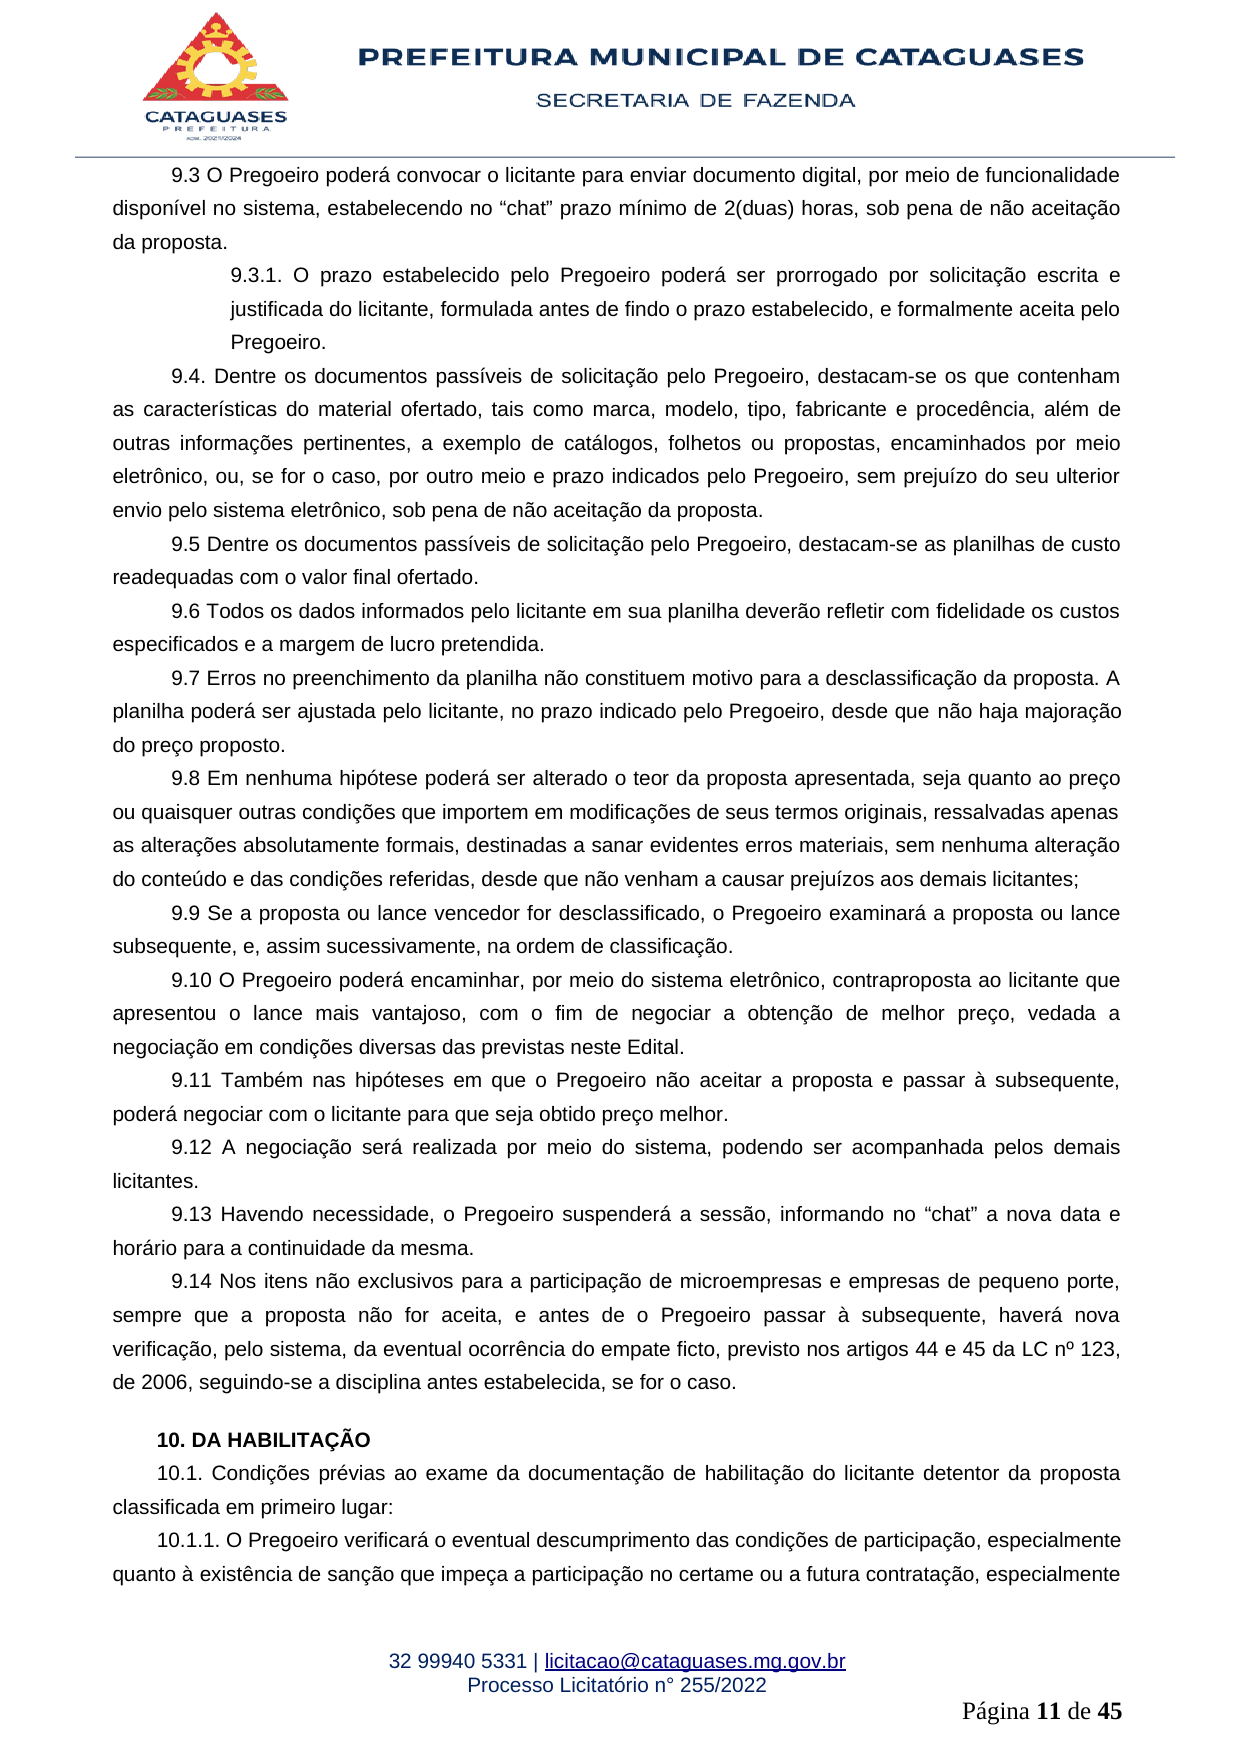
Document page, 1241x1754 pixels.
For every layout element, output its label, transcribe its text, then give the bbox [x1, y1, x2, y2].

picture [75, 0, 1175, 185]
text 10.1. Condições prévias ao exame da documentação de habilitação do licitante detentor da proposta classificada em primeiro lugar: [112, 1461, 1122, 1518]
list 9.11 Também nas hipóteses em que o Pregoeiro não aceitar a proposta e passar à subsequente, poderá negociar com o licitante para que seja obtido preço melhor. [112, 1068, 1122, 1126]
list 9.14 Nos itens não exclusivos para a participação de microempresas e empresas de pequeno porte, sempre que a proposta não for aceita, e antes de o Pregoeiro passar à subsequente, haverá nova verificação, pelo sistema, da eventual ocorrência do empate ficto, previsto nos artigos 44 e 45 da LC nº 123, de 2006, seguindo-se a disciplina antes estabelecida, se for o caso. [112, 1269, 1122, 1394]
list 9.3.1. O prazo estabelecido pelo Pregoeiro poderá ser prorrogado por solicitação escrita e justificada do licitante, formulada antes de findo o prazo estabelecido, e formalmente aceita pelo Pregoeiro. [230, 263, 1122, 354]
list 9.8 Em nenhuma hipótese poderá ser alterado o teor da proposta apresentada, seja quanto ao preço ou quaisquer outras condições que importem em modificações de seus termos originais, ressalvadas apenas [112, 766, 1122, 824]
list 9.7 Erros no preenchimento da planilha não constituem motivo para a desclassificação da proposta. A planilha poderá ser ajustada pelo licitante, no prazo indicado pelo Pregoeiro, desde que não haja majoração do preço proposto. [112, 666, 1122, 757]
list 9.10 O Pregoeiro poderá encaminhar, por meio do sistema eletrônico, contraproposta ao licitante que apresentou o lance mais vantajoso, com o fim de negociar a obtenção de melhor preço, vedada a negociação em condições diversas das previstas neste Edital. [112, 967, 1122, 1058]
list 9.3 O Pregoeiro poderá convocar o licitante para enviar documento digital, por meio de funcionalidade disponível no sistema, estabelecendo no “chat” prazo mínimo de 2(duas) horas, sob pena de não aceitação da proposta. [112, 162, 1122, 253]
list 10. DA HABILITAÇÃO [112, 1427, 1122, 1451]
list 9.4. Dentre os documentos passíveis de solicitação pelo Pregoeiro, destacam-se os que contenham as características do material ofertado, tais como marca, modelo, tipo, fabricante e procedência, além de outras informações pertinentes, a exemplo de catálogos, folhetos ou propostas, encaminhados por meio eletrônico, ou, se for o caso, por outro meio e prazo indicados pelo Pregoeiro, sem prejuízo do seu ulterior envio pelo sistema eletrônico, sob pena de não aceitação da proposta. [112, 364, 1122, 522]
list as alterações absolutamente formais, destinadas a sanar evidentes erros materiais, sem nenhuma alteração do conteúdo e das condições referidas, desde que não venham a causar prejuízos aos demais licitantes; [112, 833, 1122, 891]
list 9.9 Se a proposta ou lance vencedor for desclassificado, o Pregoeiro examinará a proposta ou lance subsequente, e, assim sucessivamente, na ordem de classificação. [112, 900, 1122, 958]
list 9.6 Todos os dados informados pelo licitante em sua planilha deverão refletir com fidelidade os custos especificados e a margem de lucro pretendida. [112, 598, 1122, 656]
list 9.12 A negociação será realizada por meio do sistema, podendo ser acompanhada pelos demais licitantes. [112, 1135, 1122, 1193]
list 9.13 Havendo necessidade, o Pregoeiro suspenderá a sessão, informando no “chat” a nova data e horário para a continuidade da mesma. [112, 1202, 1122, 1260]
list 9.5 Dentre os documentos passíveis de solicitação pelo Pregoeiro, destacam-se as planilhas de custo readequadas com o valor final ofertado. [112, 531, 1122, 589]
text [112, 1528, 1122, 1586]
